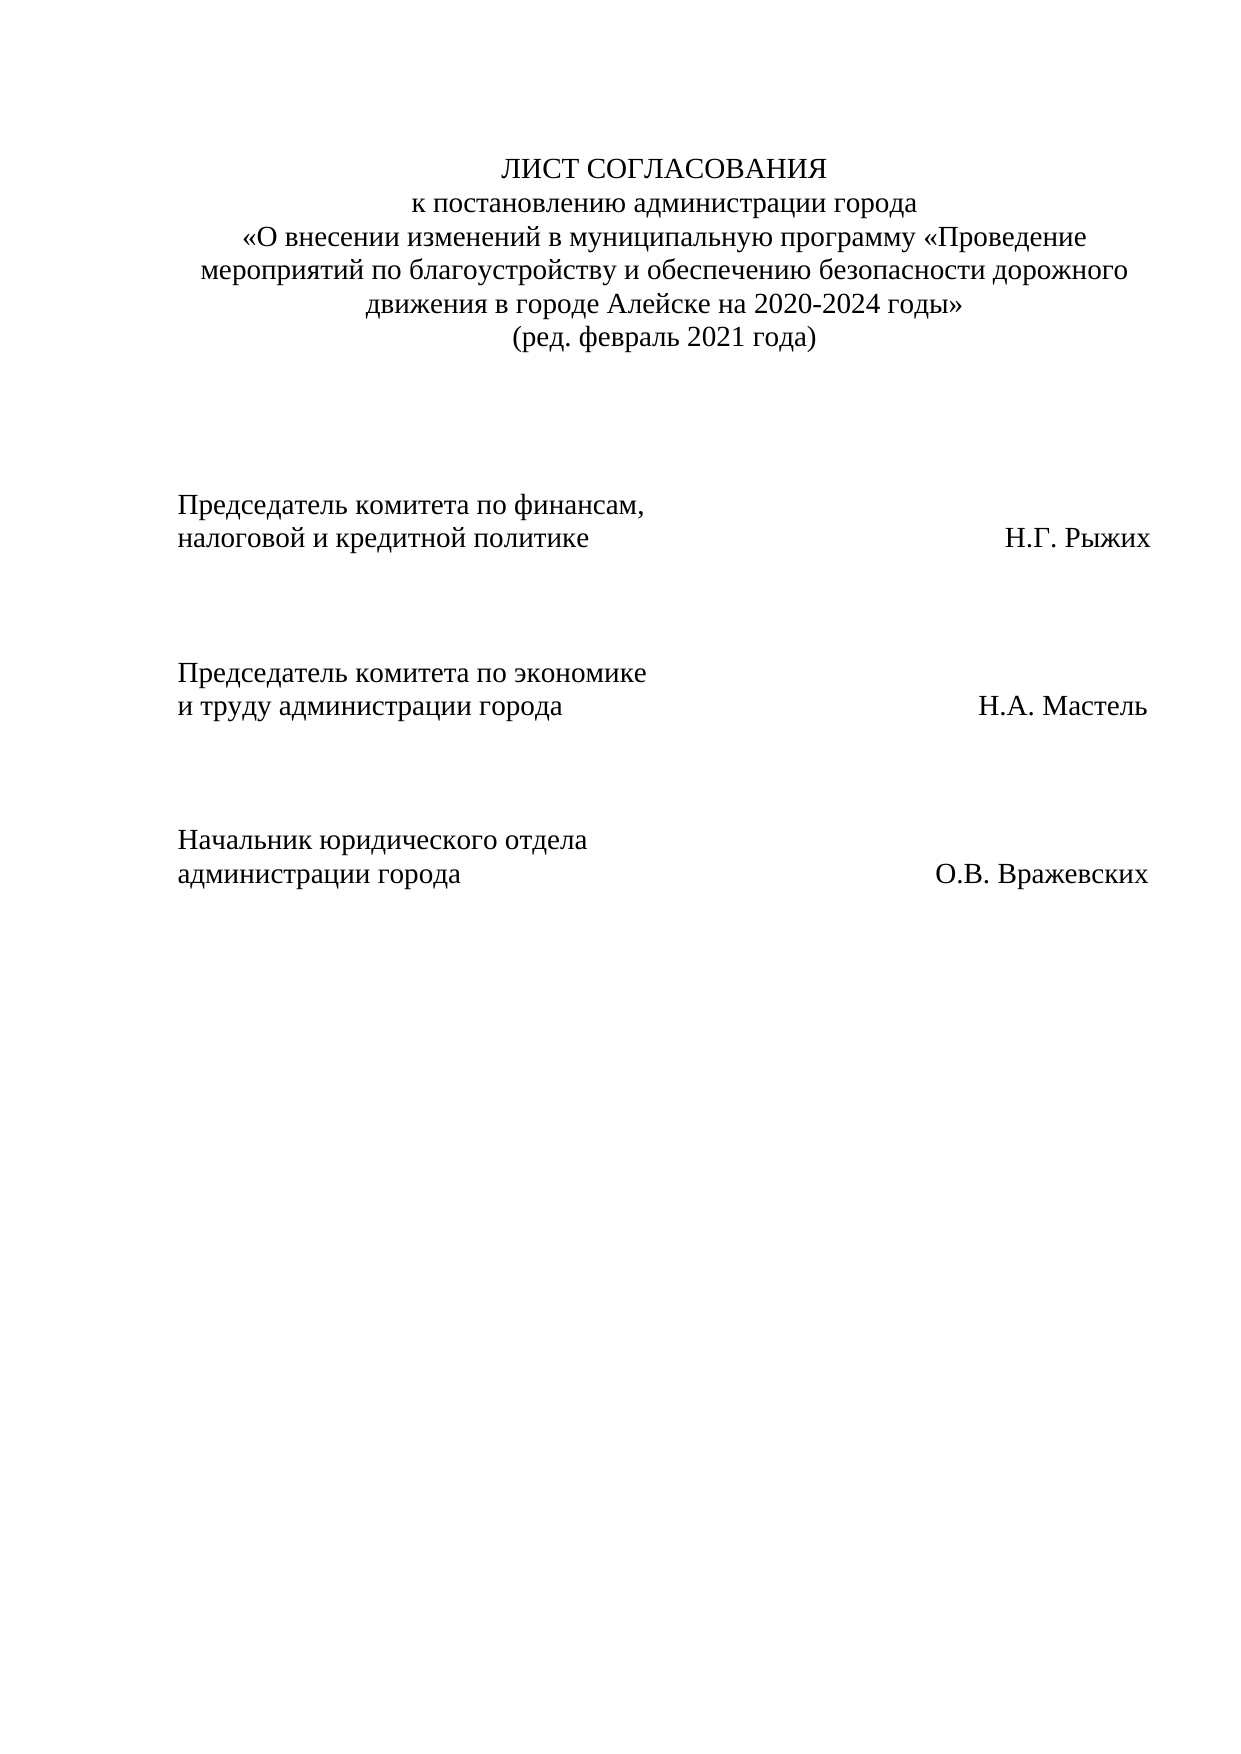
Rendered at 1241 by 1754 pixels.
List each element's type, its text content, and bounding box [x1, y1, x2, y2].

text Председатель комитета по экономике [177, 655, 1152, 688]
text налоговой и кредитной политике Н.Г. Рыжих [177, 521, 1152, 554]
text и труду администрации города Н.А. Мастель [177, 688, 1152, 722]
text Председатель комитета по финансам, [177, 487, 1152, 521]
text «О внесении изменений в муниципальную программу «Проведение мероприятий по благоустройству и обеспечению безопасности дорожного движения в городе Алейске на 2020-2024 годы» [177, 219, 1152, 319]
text (ред. февраль 2021 года) [177, 319, 1152, 353]
text Начальник юридического отдела [177, 822, 1152, 856]
text администрации города О.В. Вражевских [177, 856, 1152, 889]
text к постановлению администрации города [177, 185, 1152, 219]
text ЛИСТ СОГЛАСОВАНИЯ [177, 152, 1152, 185]
